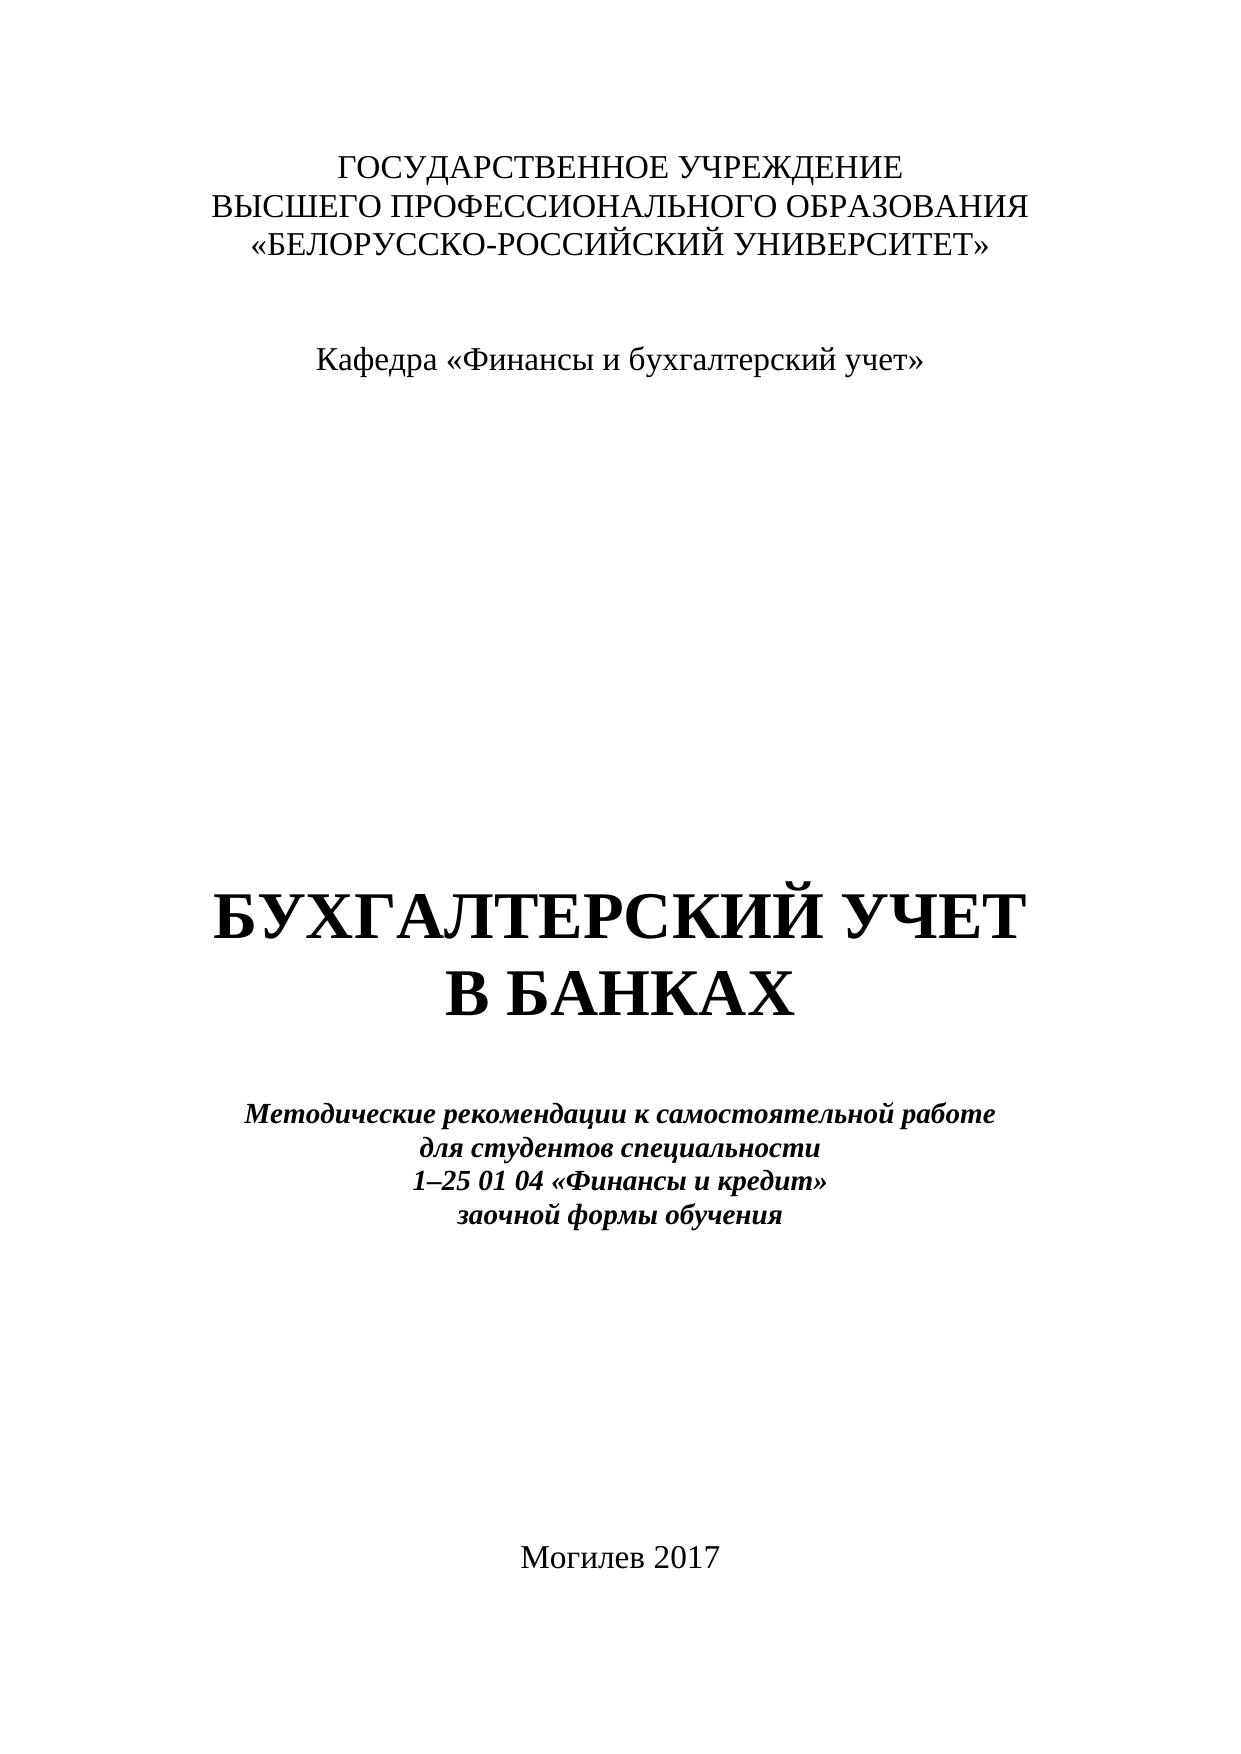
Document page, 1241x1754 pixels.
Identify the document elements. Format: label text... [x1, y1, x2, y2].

text В БАНКАХ [148, 953, 1092, 1029]
text Могилев 2017 [148, 1537, 1092, 1576]
text Кафедра «Финансы и бухгалтерский учет» [148, 339, 1092, 378]
text заочной формы обучения [148, 1197, 1092, 1231]
text 1–25 01 04 «Финансы и кредит» [148, 1163, 1092, 1197]
text Государственное учреждение [148, 148, 1092, 186]
text высшего профессионального образования [148, 186, 1092, 224]
text Методические рекомендации к самостоятельной работе [148, 1096, 1092, 1130]
text «БЕЛОРУССКО-РОССИЙСКИЙ УНИВЕРСИТЕТ» [148, 224, 1092, 263]
text БУХГАЛТЕРСКИЙ УЧЕТ [148, 876, 1092, 953]
text для студентов специальности [148, 1130, 1092, 1163]
